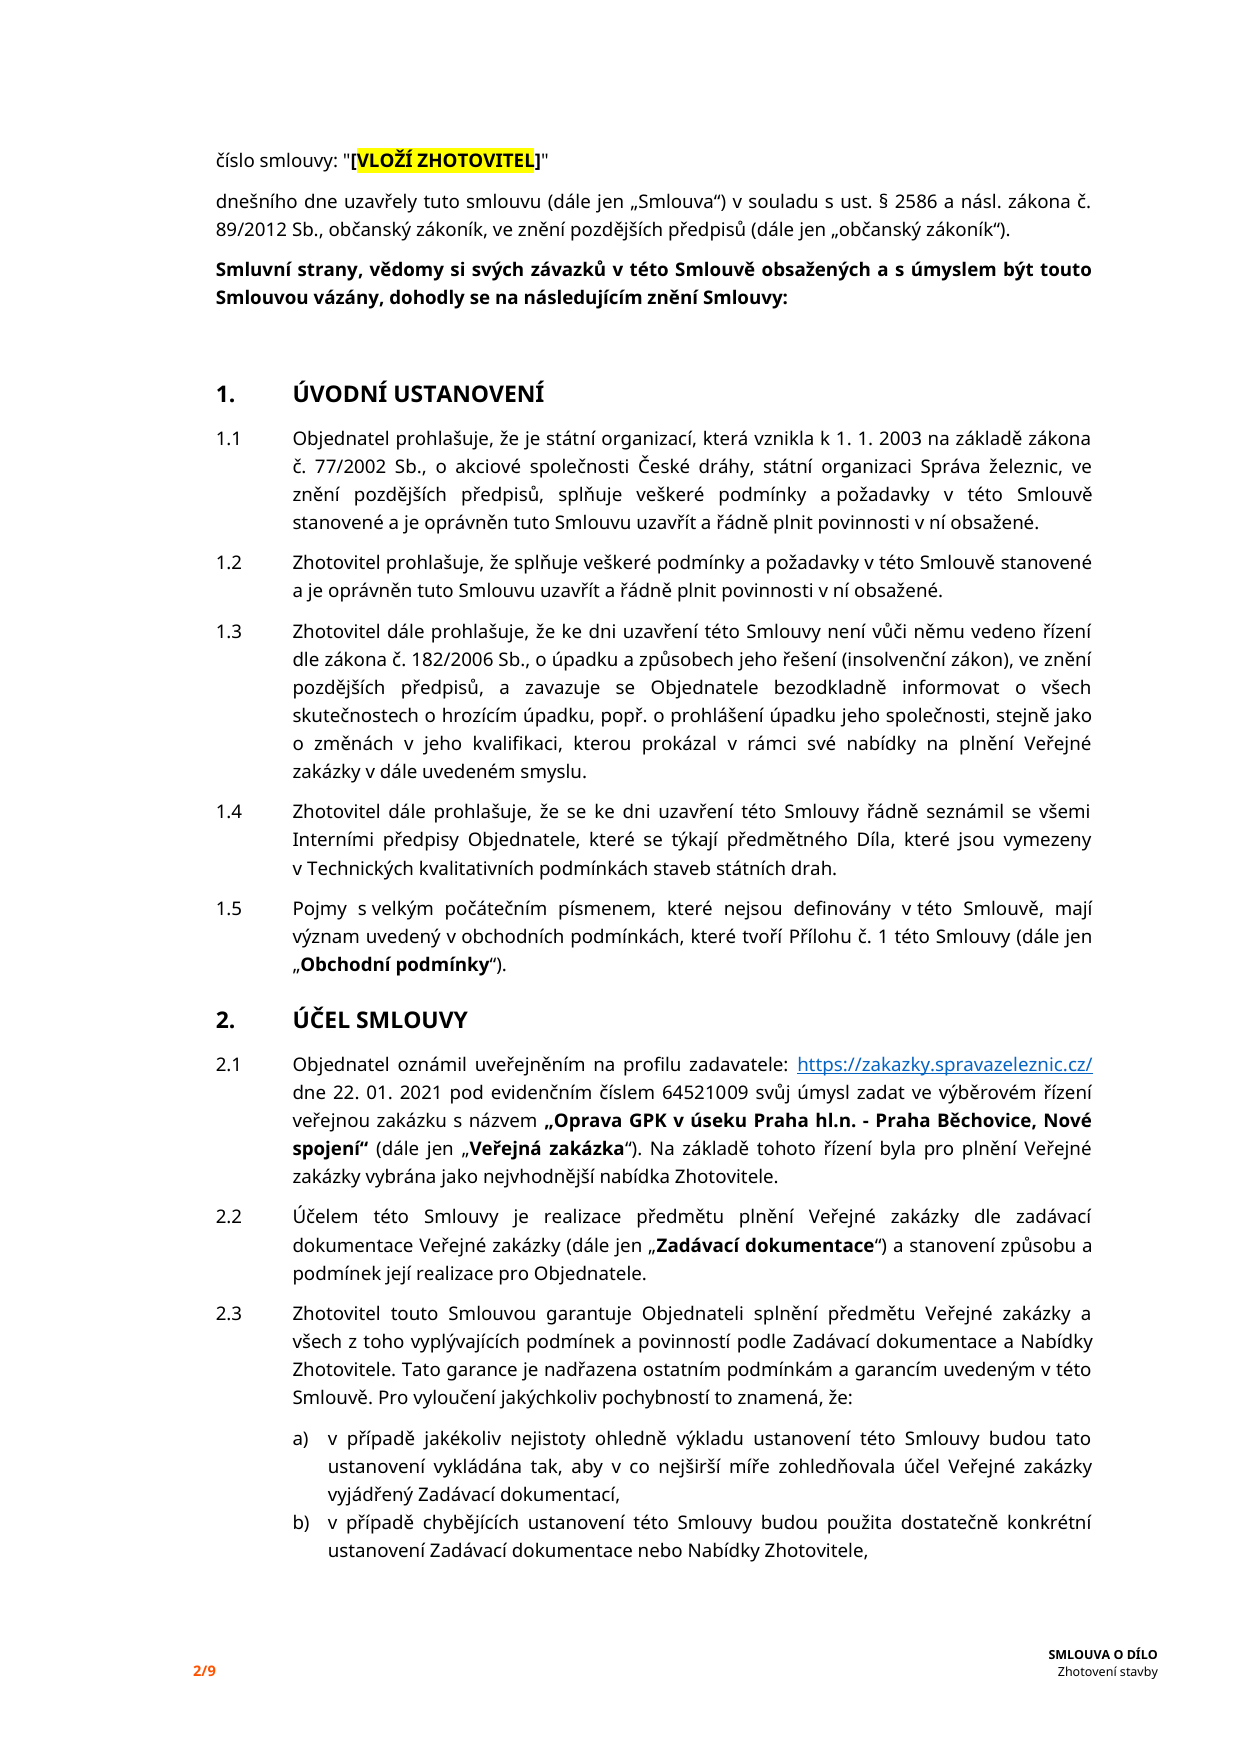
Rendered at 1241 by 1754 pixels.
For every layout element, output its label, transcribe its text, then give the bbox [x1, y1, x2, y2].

text v případě jakékoliv nejistoty ohledně výkladu ustanovení této Smlouvy budou tato ustanovení vykládána tak, aby v co nejširší míře zohledňovala účel Veřejné zakázky vyjádřený Zadávací dokumentací, [292, 1425, 1093, 1507]
text Objednatel prohlašuje, že je státní organizací, která vznikla k 1. 1. 2003 na základě zákona č. 77/2002 Sb., o akciové společnosti České dráhy, státní organizaci Správa železnic, ve znění pozdějších předpisů, splňuje veškeré podmínky a požadavky v této Smlouvě stanovené a je oprávněn tuto Smlouvu uzavřít a řádně plnit povinnosti v ní obsažené. [216, 425, 1093, 534]
text Zhotovitel dále prohlašuje, že se ke dni uzavření této Smlouvy řádně seznámil se všemi Interními předpisy Objednatele, které se týkají předmětného Díla, které jsou vymezeny v Technických kvalitativních podmínkách staveb státních drah. [216, 799, 1093, 880]
text Zhotovitel prohlašuje, že splňuje veškeré podmínky a požadavky v této Smlouvě stanovené a je oprávněn tuto Smlouvu uzavřít a řádně plnit povinnosti v ní obsažené. [216, 549, 1093, 603]
text Smluvní strany, vědomy si svých závazků v této Smlouvě obsažených a s úmyslem být touto Smlouvou vázány, dohodly se na následujícím znění Smlouvy: [216, 257, 1093, 310]
text Účelem této Smlouvy je realizace předmětu plnění Veřejné zakázky dle zadávací dokumentace Veřejné zakázky (dále jen „Zadávací dokumentace“) a stanovení způsobu a podmínek její realizace pro Objednatele. [216, 1204, 1093, 1285]
text Zhotovitel touto Smlouvou garantuje Objednateli splnění předmětu Veřejné zakázky a všech z toho vyplývajících podmínek a povinností podle Zadávací dokumentace a Nabídky Zhotovitele. Tato garance je nadřazena ostatním podmínkám a garancím uvedeným v této Smlouvě. Pro vyloučení jakýchkoliv pochybností to znamená, že: [216, 1300, 1093, 1410]
text dnešního dne uzavřely tuto smlouvu (dále jen „Smlouva“) v souladu s ust. § 2586 a násl. zákona č. 89/2012 Sb., občanský zákoník, ve znění pozdějších předpisů (dále jen „občanský zákoník“). [216, 188, 1093, 242]
text Pojmy s velkým počátečním písmenem, které nejsou definovány v této Smlouvě, mají význam uvedený v obchodních podmínkách, které tvoří Přílohu č. 1 této Smlouvy (dále jen „Obchodní podmínky“). [216, 895, 1093, 977]
text Zhotovitel dále prohlašuje, že ke dni uzavření této Smlouvy není vůči němu vedeno řízení dle zákona č. 182/2006 Sb., o úpadku a způsobech jeho řešení (insolvenční zákon), ve znění pozdějších předpisů, a zavazuje se Objednatele bezodkladně informovat o všech skutečnostech o hrozícím úpadku, popř. o prohlášení úpadku jeho společnosti, stejně jako o změnách v jeho kvalifikaci, kterou prokázal v rámci své nabídky na plnění Veřejné zakázky v dále uvedeném smyslu. [216, 618, 1093, 784]
text v případě chybějících ustanovení této Smlouvy budou použita dostatečně konkrétní ustanovení Zadávací dokumentace nebo Nabídky Zhotovitele, [292, 1509, 1093, 1563]
text ÚČEL SMLOUVY [216, 1004, 1093, 1036]
text číslo smlouvy: "[VLOŽÍ ZHOTOVITEL]" [216, 147, 1093, 173]
text Objednatel oznámil uveřejněním na profilu zadavatele: https://zakazky.spravazeleznic.cz/ dne 22. 01. 2021 pod evidenčním číslem 64521009 svůj úmysl zadat ve výběrovém řízení veřejnou zakázku s názvem „Oprava GPK v úseku Praha hl.n. - Praha Běchovice, Nové spojení“ (dále jen „Veřejná zakázka“). Na základě tohoto řízení byla pro plnění Veřejné zakázky vybrána jako nejvhodnější nabídka Zhotovitele. [216, 1051, 1093, 1189]
text ÚVODNÍ USTANOVENÍ [216, 378, 1093, 409]
